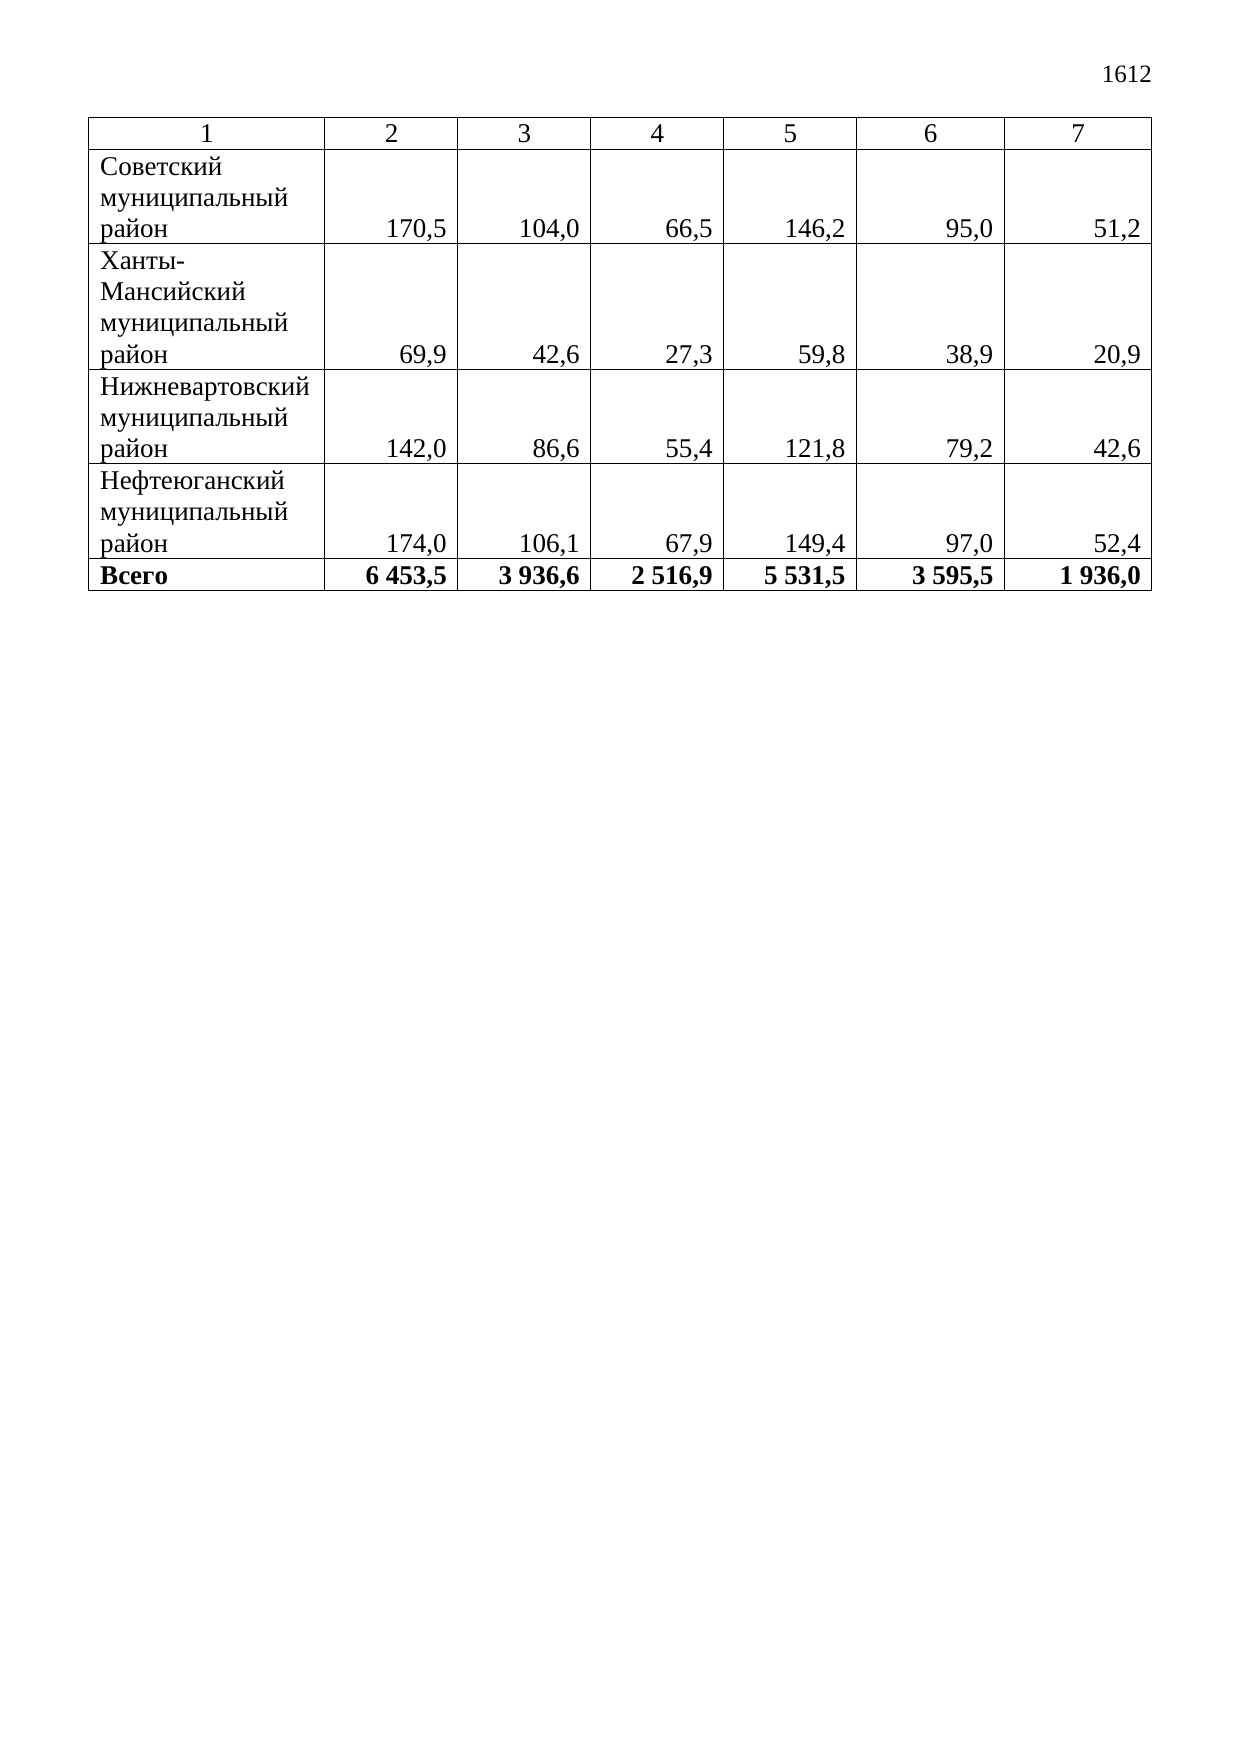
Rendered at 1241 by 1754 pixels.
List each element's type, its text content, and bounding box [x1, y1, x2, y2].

table_cell 42,6 [458, 244, 590, 369]
table_cell Нефтеюганский муниципальный район [89, 464, 324, 558]
table_cell 146,2 [724, 150, 856, 243]
table_cell 97,0 [857, 464, 1004, 558]
table_cell 79,2 [857, 370, 1004, 463]
table_cell 142,0 [325, 370, 457, 463]
table_cell 67,9 [591, 464, 723, 558]
table_cell Нижневартовский муниципальный район [89, 370, 324, 463]
table_cell 149,4 [724, 464, 856, 558]
table_cell 52,4 [1005, 464, 1151, 558]
table_cell 3 595,5 [857, 559, 1004, 590]
table_cell 174,0 [325, 464, 457, 558]
table_cell 55,4 [591, 370, 723, 463]
table_cell 38,9 [857, 244, 1004, 369]
table_cell 27,3 [591, 244, 723, 369]
table_cell 95,0 [857, 150, 1004, 243]
table_cell Ханты-Мансийский муниципальный район [89, 244, 324, 369]
table_cell Советский муниципальный район [89, 150, 324, 243]
table_cell 2 516,9 [591, 559, 723, 590]
table_header 7 [1005, 118, 1151, 149]
table_cell 86,6 [458, 370, 590, 463]
table_header 2 [325, 118, 457, 149]
table_cell 121,8 [724, 370, 856, 463]
table_cell 51,2 [1005, 150, 1151, 243]
table_cell 20,9 [1005, 244, 1151, 369]
table_cell 69,9 [325, 244, 457, 369]
table_header 4 [591, 118, 723, 149]
table_header 5 [724, 118, 856, 149]
table_cell 5 531,5 [724, 559, 856, 590]
table_cell 106,1 [458, 464, 590, 558]
table_cell 42,6 [1005, 370, 1151, 463]
table_cell 170,5 [325, 150, 457, 243]
table_header 6 [857, 118, 1004, 149]
table_cell 6 453,5 [325, 559, 457, 590]
table_cell 3 936,6 [458, 559, 590, 590]
table_cell 66,5 [591, 150, 723, 243]
table_header 3 [458, 118, 590, 149]
table_cell 59,8 [724, 244, 856, 369]
table_cell 1 936,0 [1005, 559, 1151, 590]
table_cell Всего [89, 559, 324, 590]
table_cell 104,0 [458, 150, 590, 243]
table_header 1 [89, 118, 324, 149]
